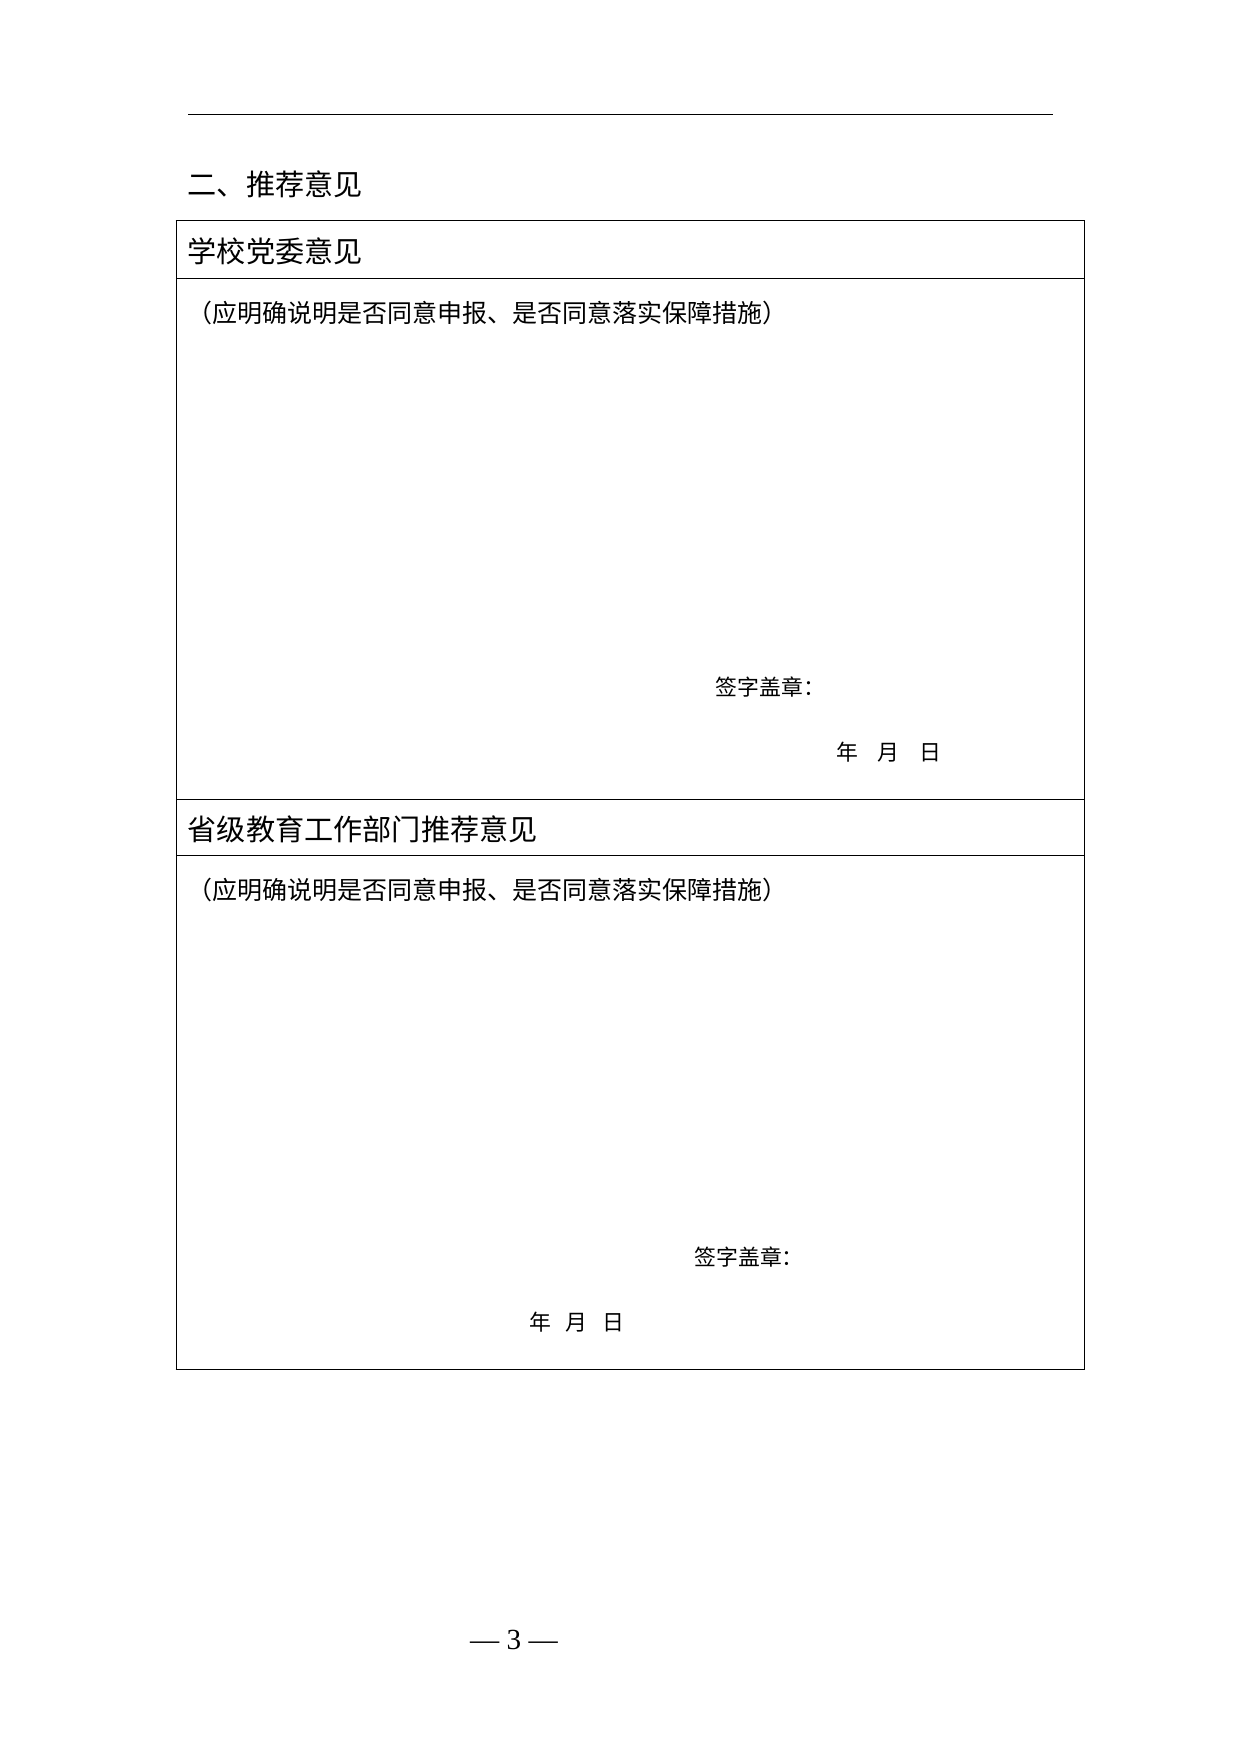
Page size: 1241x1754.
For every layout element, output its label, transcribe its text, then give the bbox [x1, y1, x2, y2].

table_cell （应明确说明是否同意申报、是否同意落实保障措施） 签字盖章： 年 月 日 [177, 856, 1084, 1369]
text 二、推荐意见 [187, 162, 1053, 204]
table_cell 省级教育工作部门推荐意见 [177, 800, 1084, 855]
table_cell （应明确说明是否同意申报、是否同意落实保障措施） 签字盖章： 年 月 日 [177, 279, 1084, 799]
table_header 学校党委意见 [177, 221, 1084, 278]
